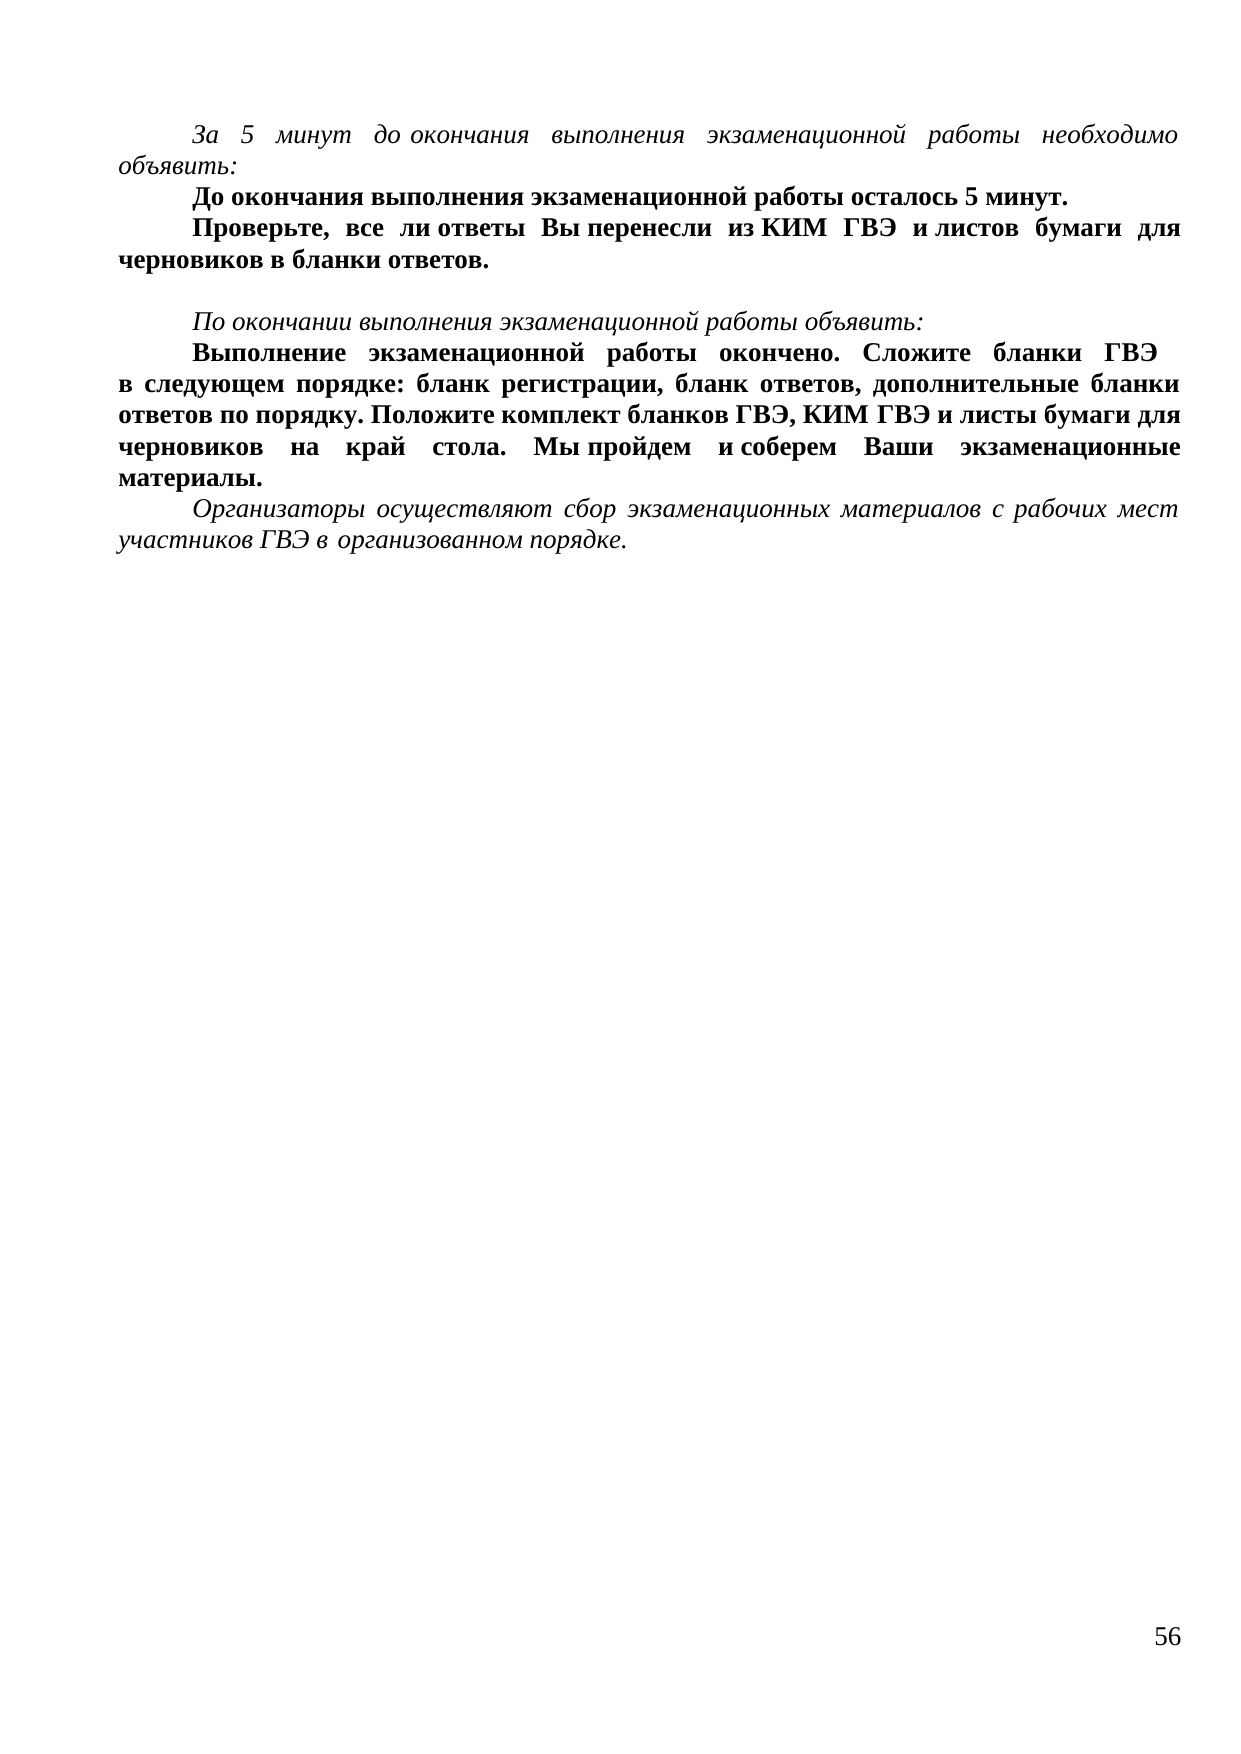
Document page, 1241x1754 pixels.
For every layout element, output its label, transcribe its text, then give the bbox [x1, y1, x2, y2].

text Проверьте, все ли ответы Вы перенесли из КИМ ГВЭ и листов бумаги для черновиков в бланки ответов. [118, 212, 1181, 274]
text За 5 минут до окончания выполнения экзаменационной работы необходимо объявить: [118, 118, 1181, 180]
text По окончании выполнения экзаменационной работы объявить: [118, 305, 1181, 336]
text Организаторы осуществляют сбор экзаменационных материалов с рабочих мест участников ГВЭ в организованном порядке. [118, 492, 1181, 554]
text До окончания выполнения экзаменационной работы осталось 5 минут. [118, 180, 1181, 212]
text Выполнение экзаменационной работы окончено. Сложите бланки ГВЭ в следующем порядке: бланк регистрации, бланк ответов, дополнительные бланки ответов по порядку. Положите комплект бланков ГВЭ, КИМ ГВЭ и листы бумаги для черновиков на край стола. Мы пройдем и соберем Ваши экзаменационные материалы. [118, 336, 1181, 492]
